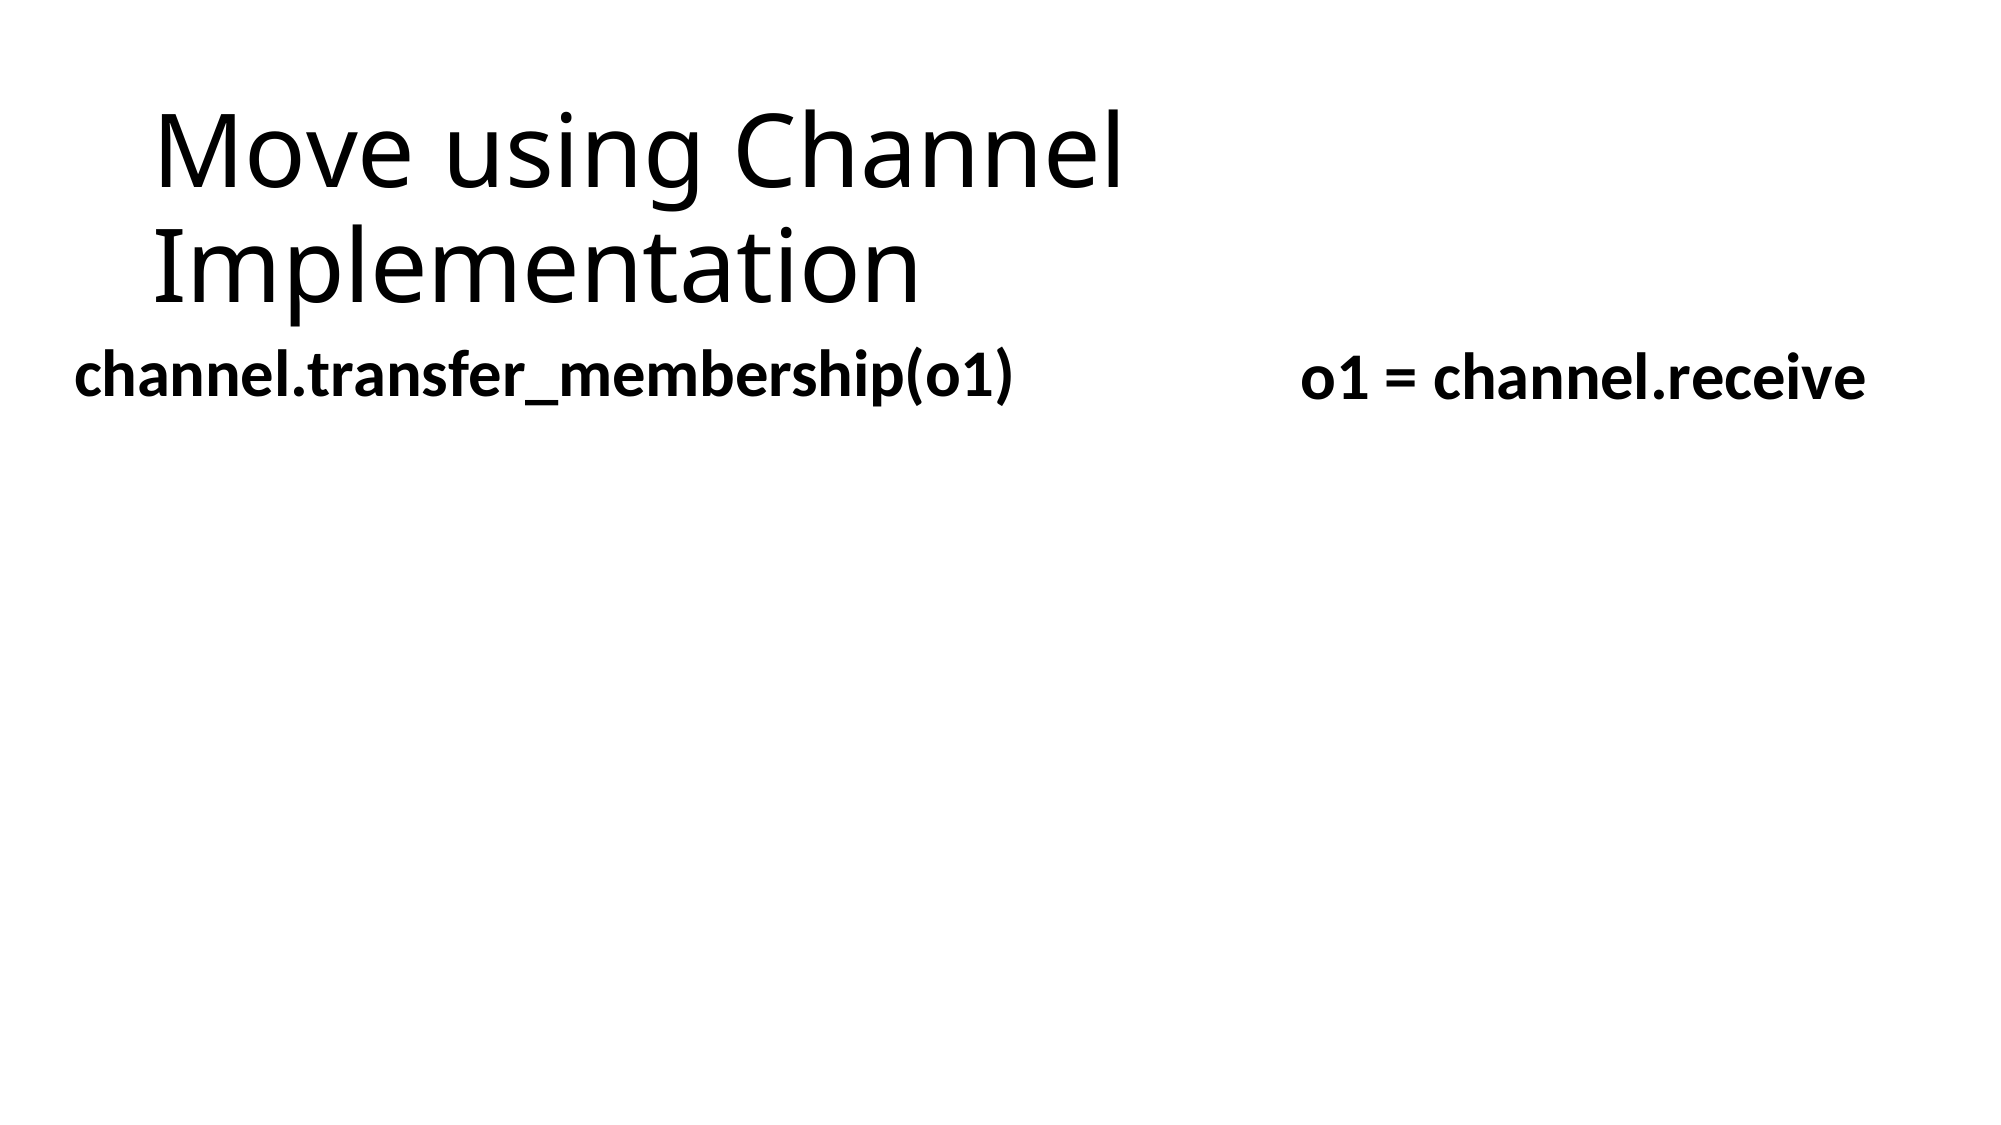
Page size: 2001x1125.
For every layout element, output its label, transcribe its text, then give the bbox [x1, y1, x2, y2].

subtitle Move using Channel [152, 103, 1885, 209]
text Implementation [152, 209, 1885, 326]
text channel.transfer_membership(o1) o1 = channel.receive [74, 332, 1885, 416]
